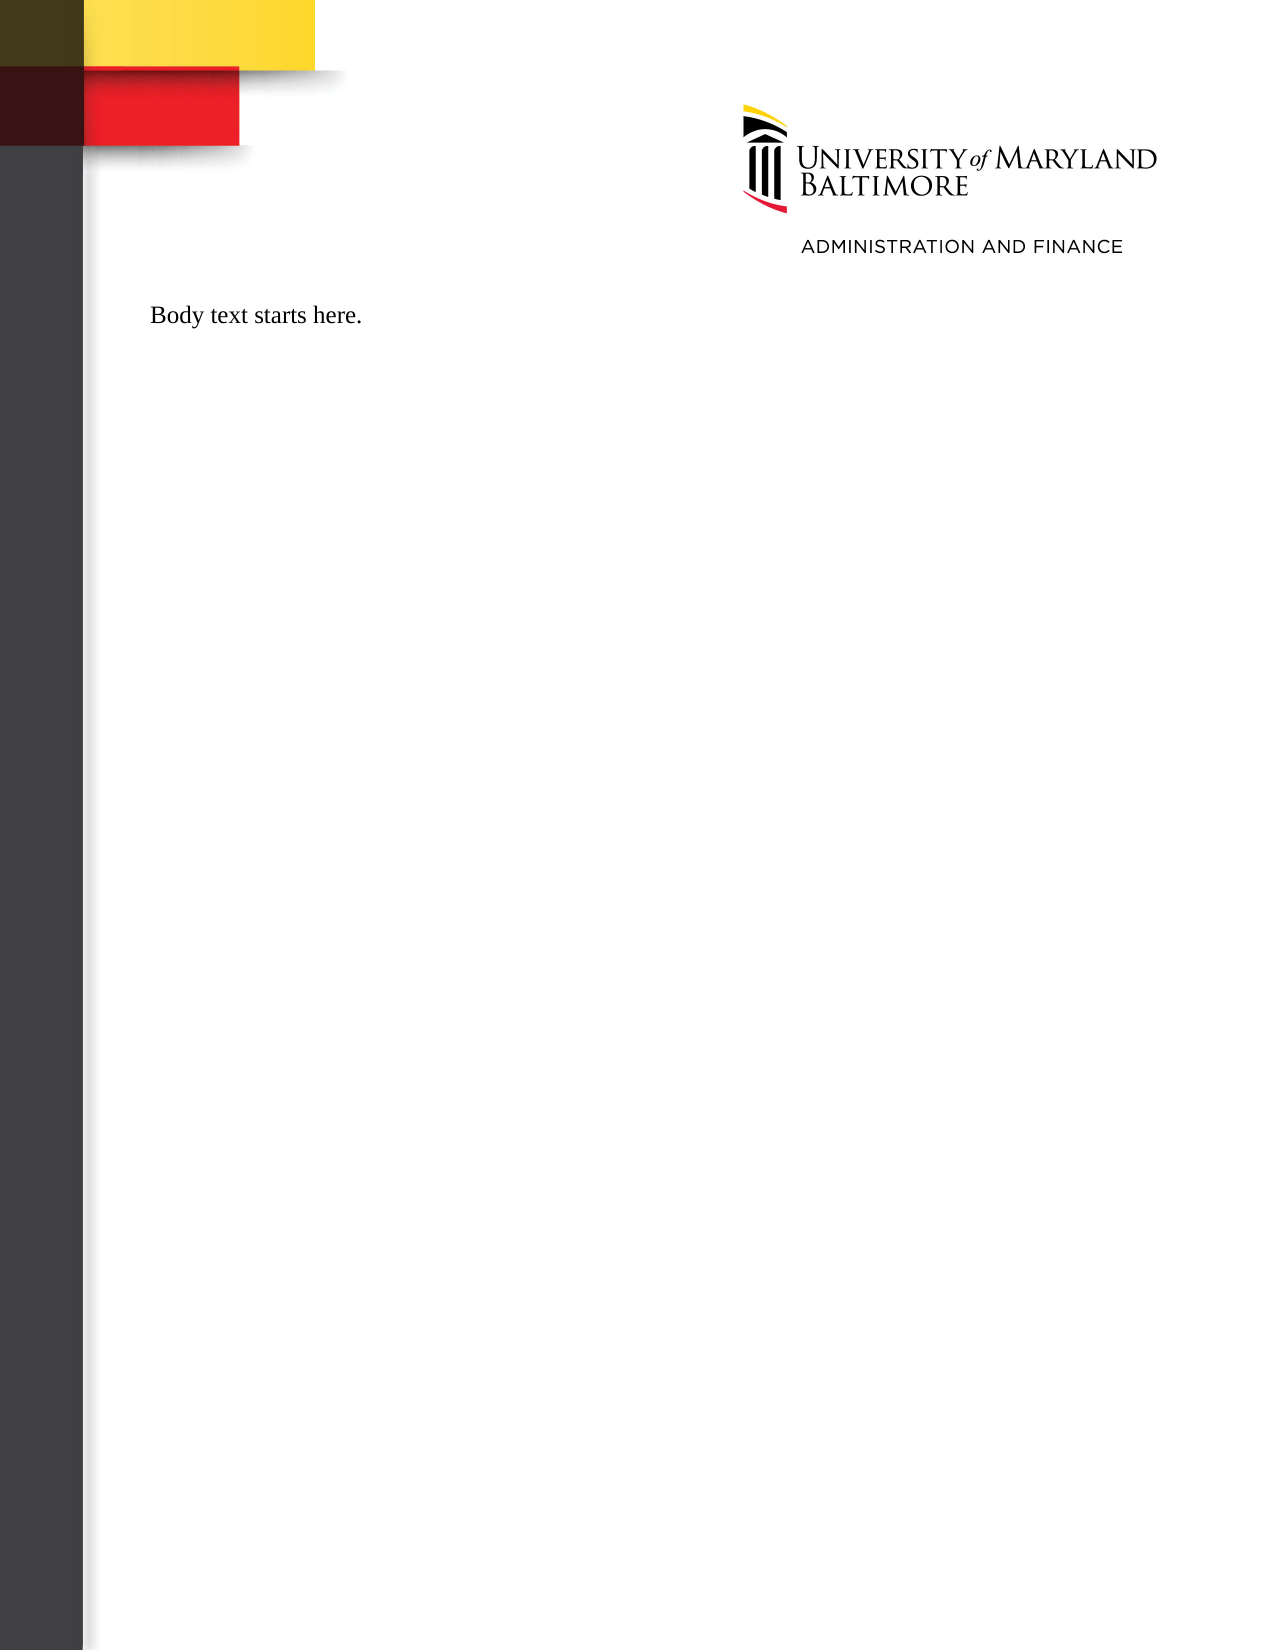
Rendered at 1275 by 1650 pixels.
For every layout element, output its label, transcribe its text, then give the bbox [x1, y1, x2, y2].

text Body text starts here. [150, 300, 1155, 329]
picture [0, 0, 1275, 1650]
